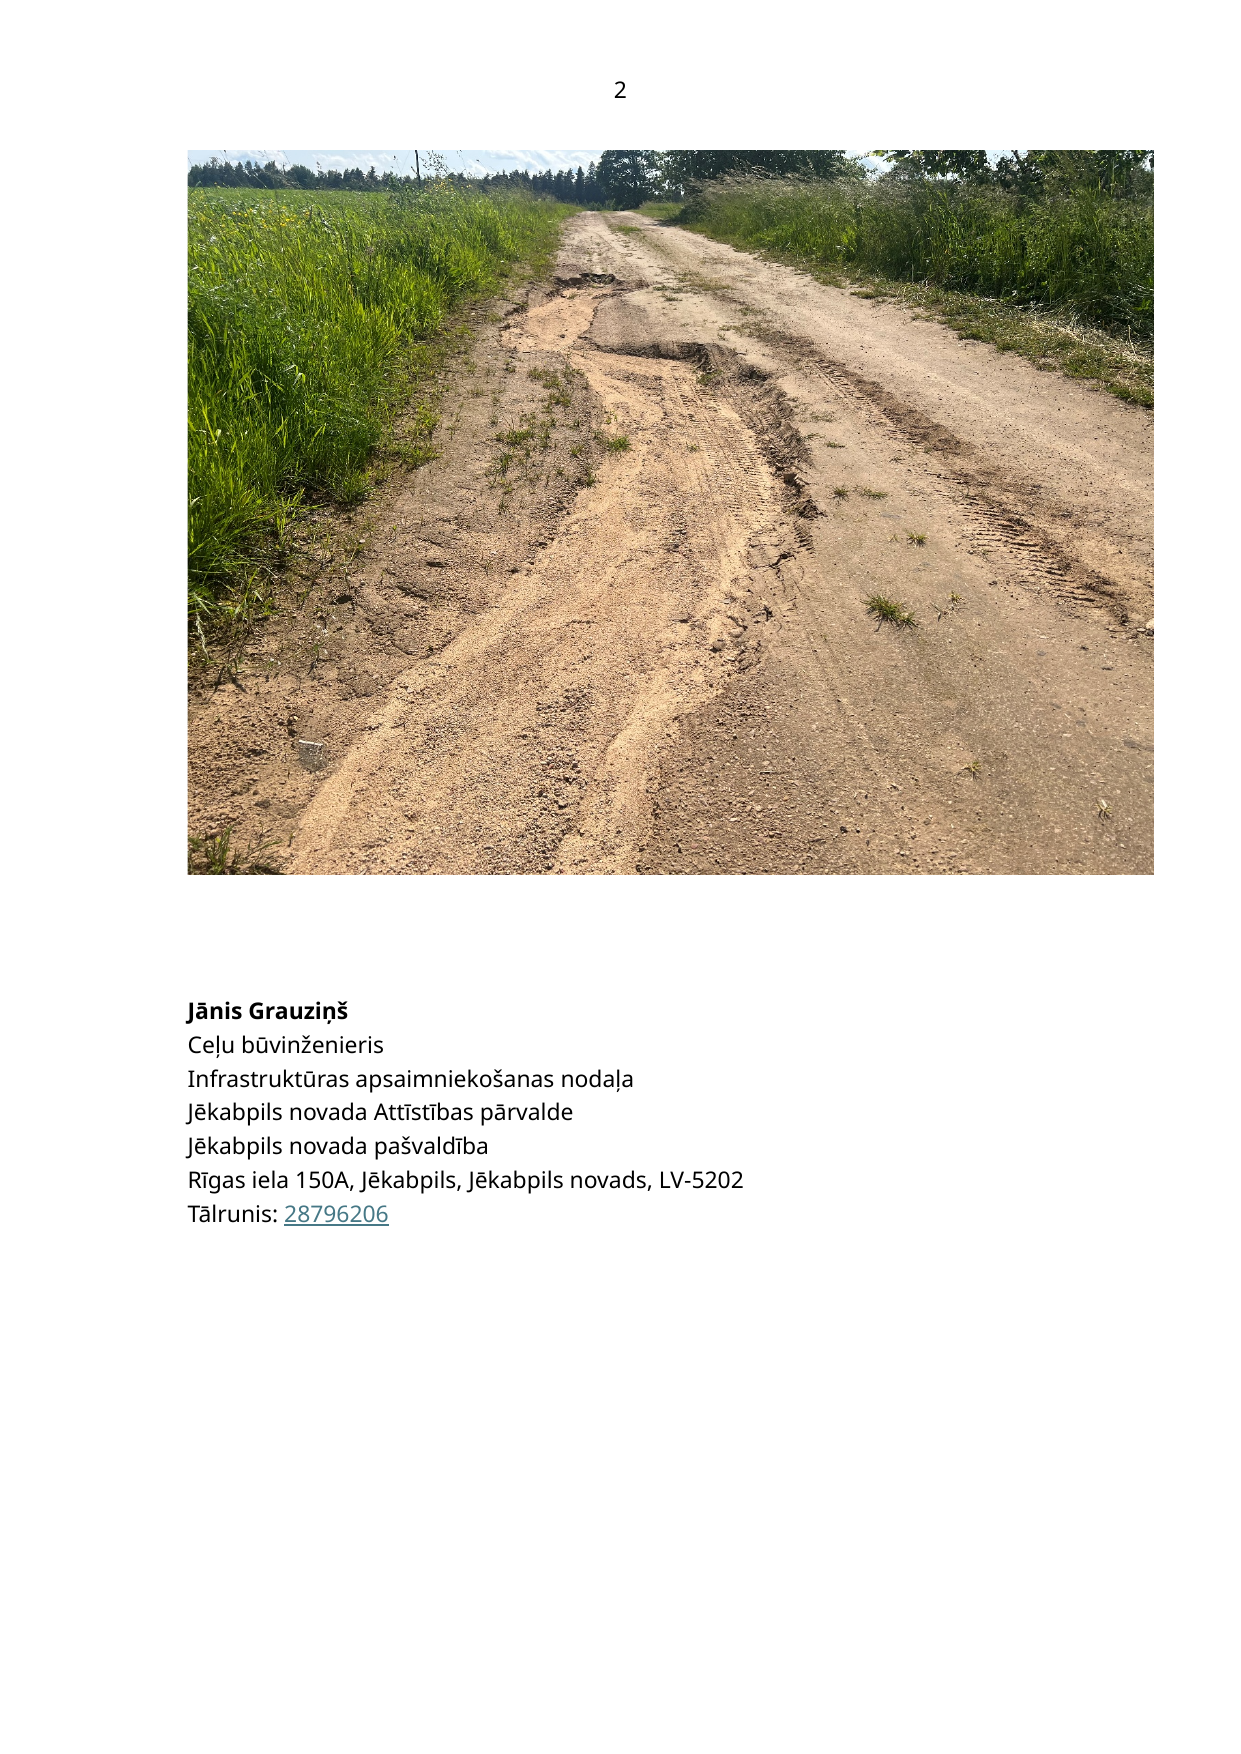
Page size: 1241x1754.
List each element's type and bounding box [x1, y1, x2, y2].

text [187, 995, 1053, 1229]
picture [187, 150, 1154, 875]
